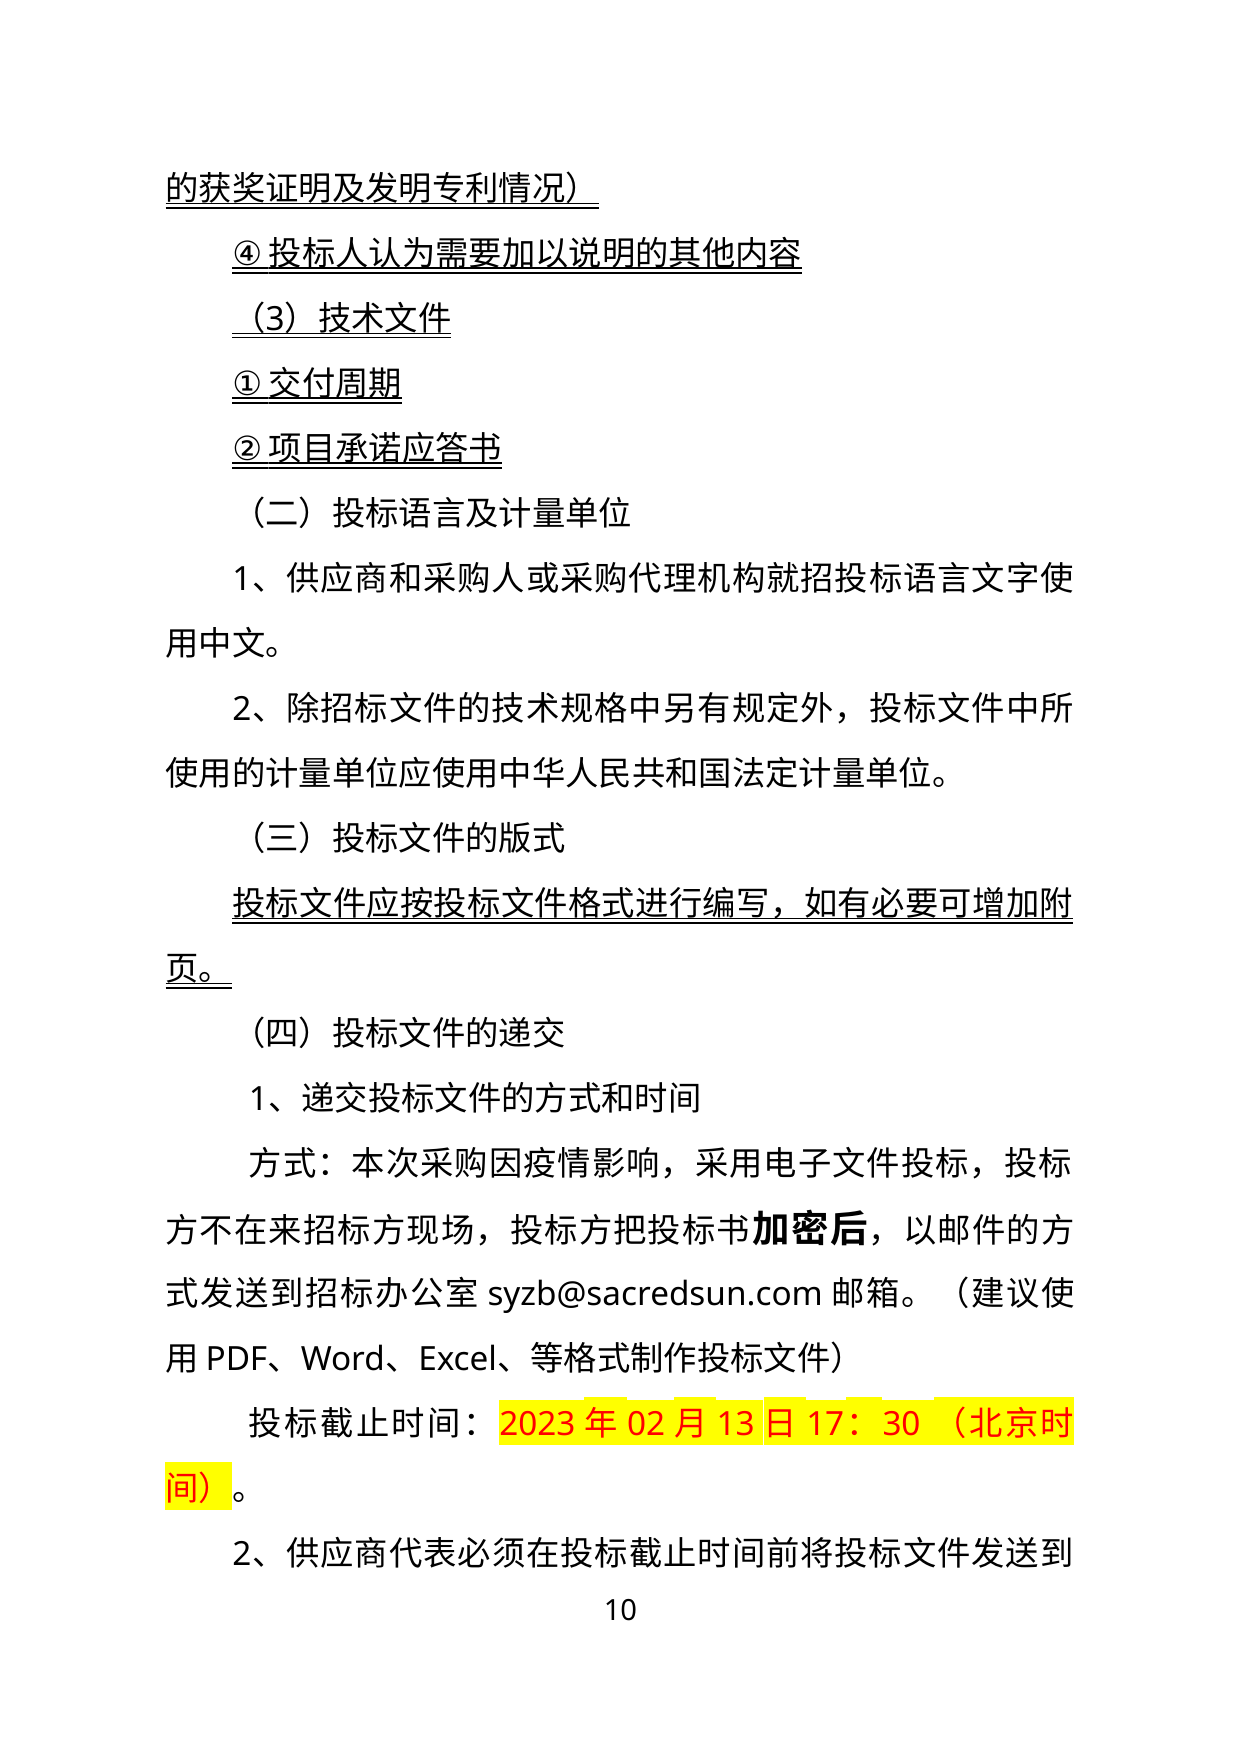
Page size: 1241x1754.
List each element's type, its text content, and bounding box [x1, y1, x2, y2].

text 2、除招标文件的技术规格中另有规定外，投标文件中所使用的计量单位应使用中华人民共和国法定计量单位。 [165, 673, 1075, 803]
text 投标截止时间：2023年02月13日17：30 （北京时间）。 [165, 1388, 1075, 1518]
text （四）投标文件的递交 [165, 998, 1075, 1063]
text ①交付周期 [165, 348, 1075, 413]
text 1、供应商和采购人或采购代理机构就招投标语言文字使用中文。 [165, 543, 1075, 673]
text ②项目承诺应答书 [165, 413, 1075, 478]
text （二）投标语言及计量单位 [165, 478, 1075, 543]
text 1、递交投标文件的方式和时间 [165, 1063, 1075, 1128]
text 投标文件应按投标文件格式进行编写，如有必要可增加附页。 [165, 868, 1075, 998]
text （3）技术文件 [165, 283, 1075, 348]
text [165, 153, 1075, 218]
text ④投标人认为需要加以说明的其他内容 [165, 218, 1075, 283]
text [165, 1518, 1075, 1583]
text （三）投标文件的版式 [165, 803, 1075, 868]
text 方式：本次采购因疫情影响，采用电子文件投标，投标方不在来招标方现场，投标方把投标书加密后，以邮件的方式发送到招标办公室syzb@sacredsun.com邮箱。（建议使用PDF、Word、Excel、等格式制作投标文件） [165, 1128, 1075, 1388]
